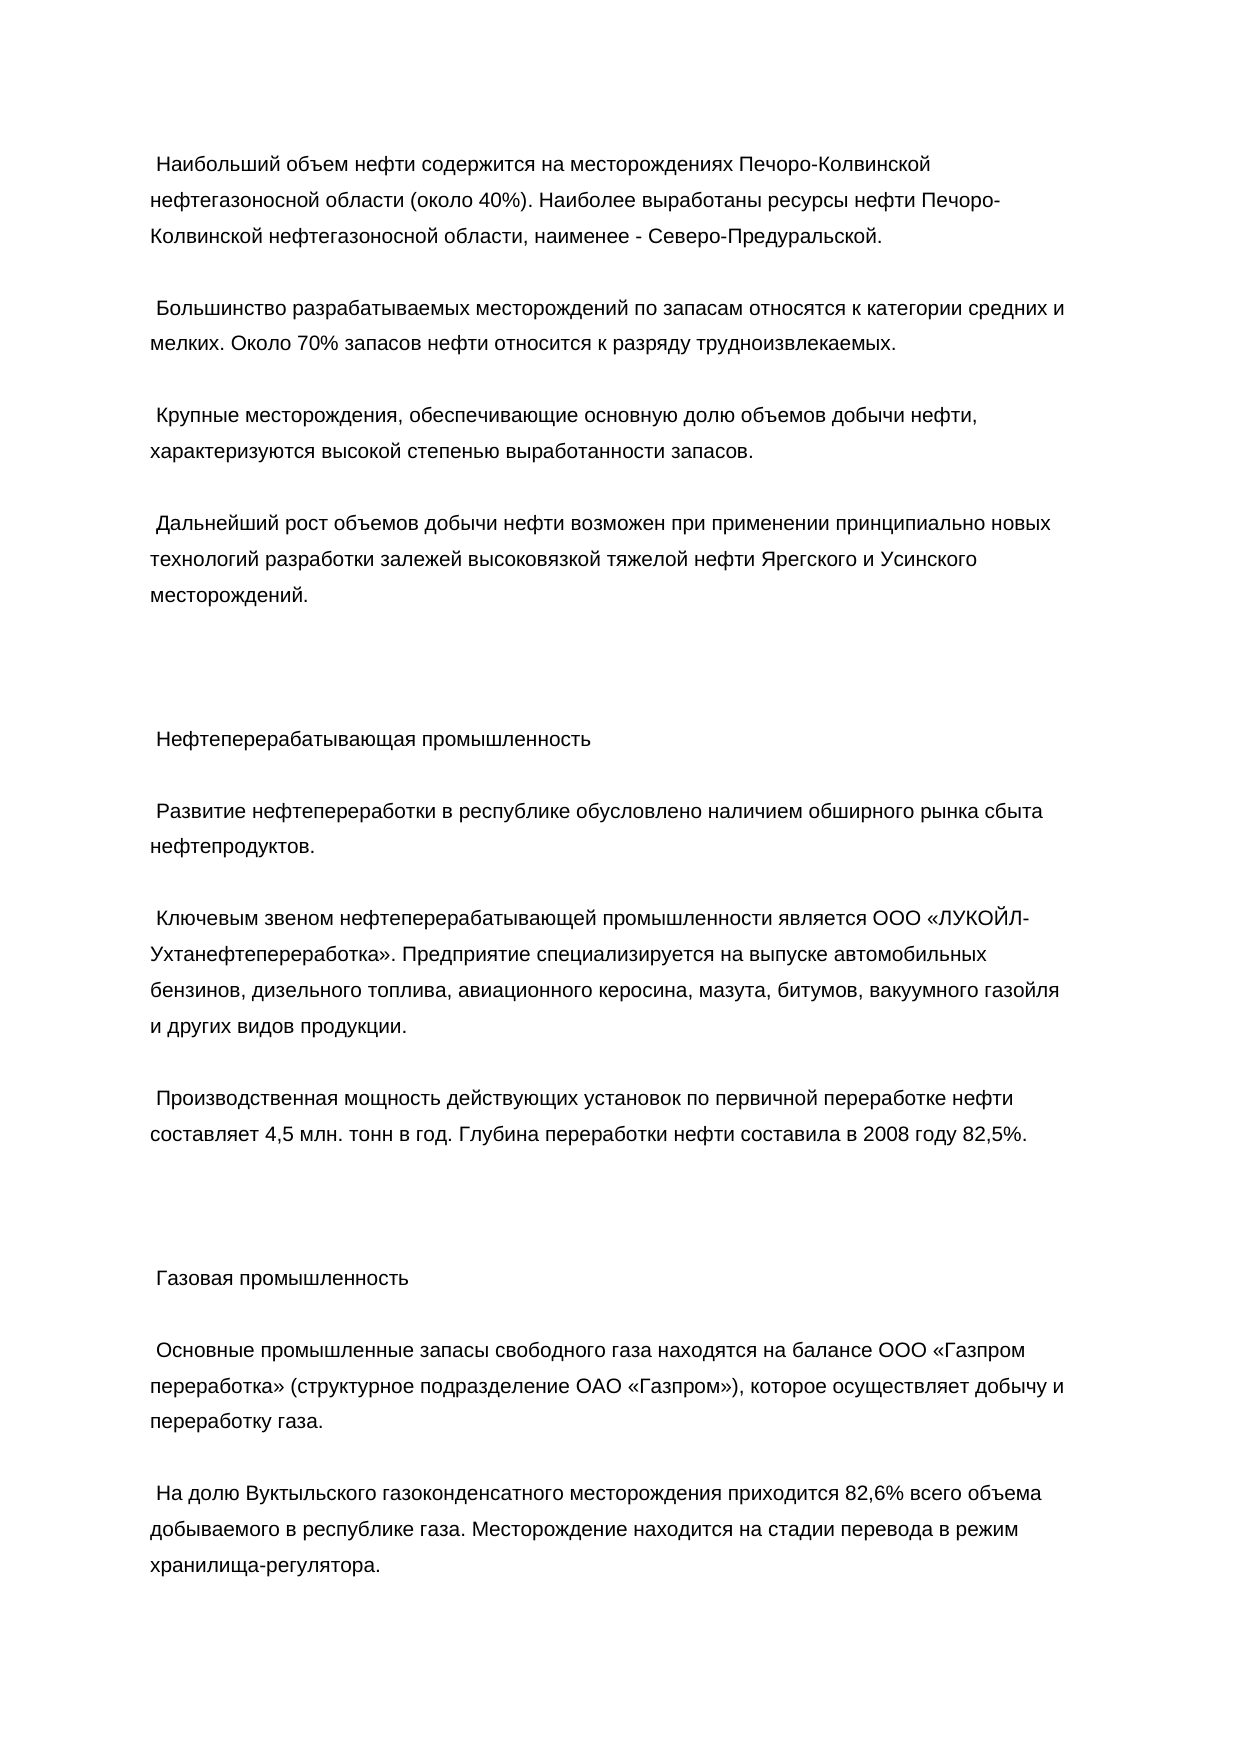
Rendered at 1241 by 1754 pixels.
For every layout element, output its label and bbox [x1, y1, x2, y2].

table_cell [140, 150, 1078, 1577]
